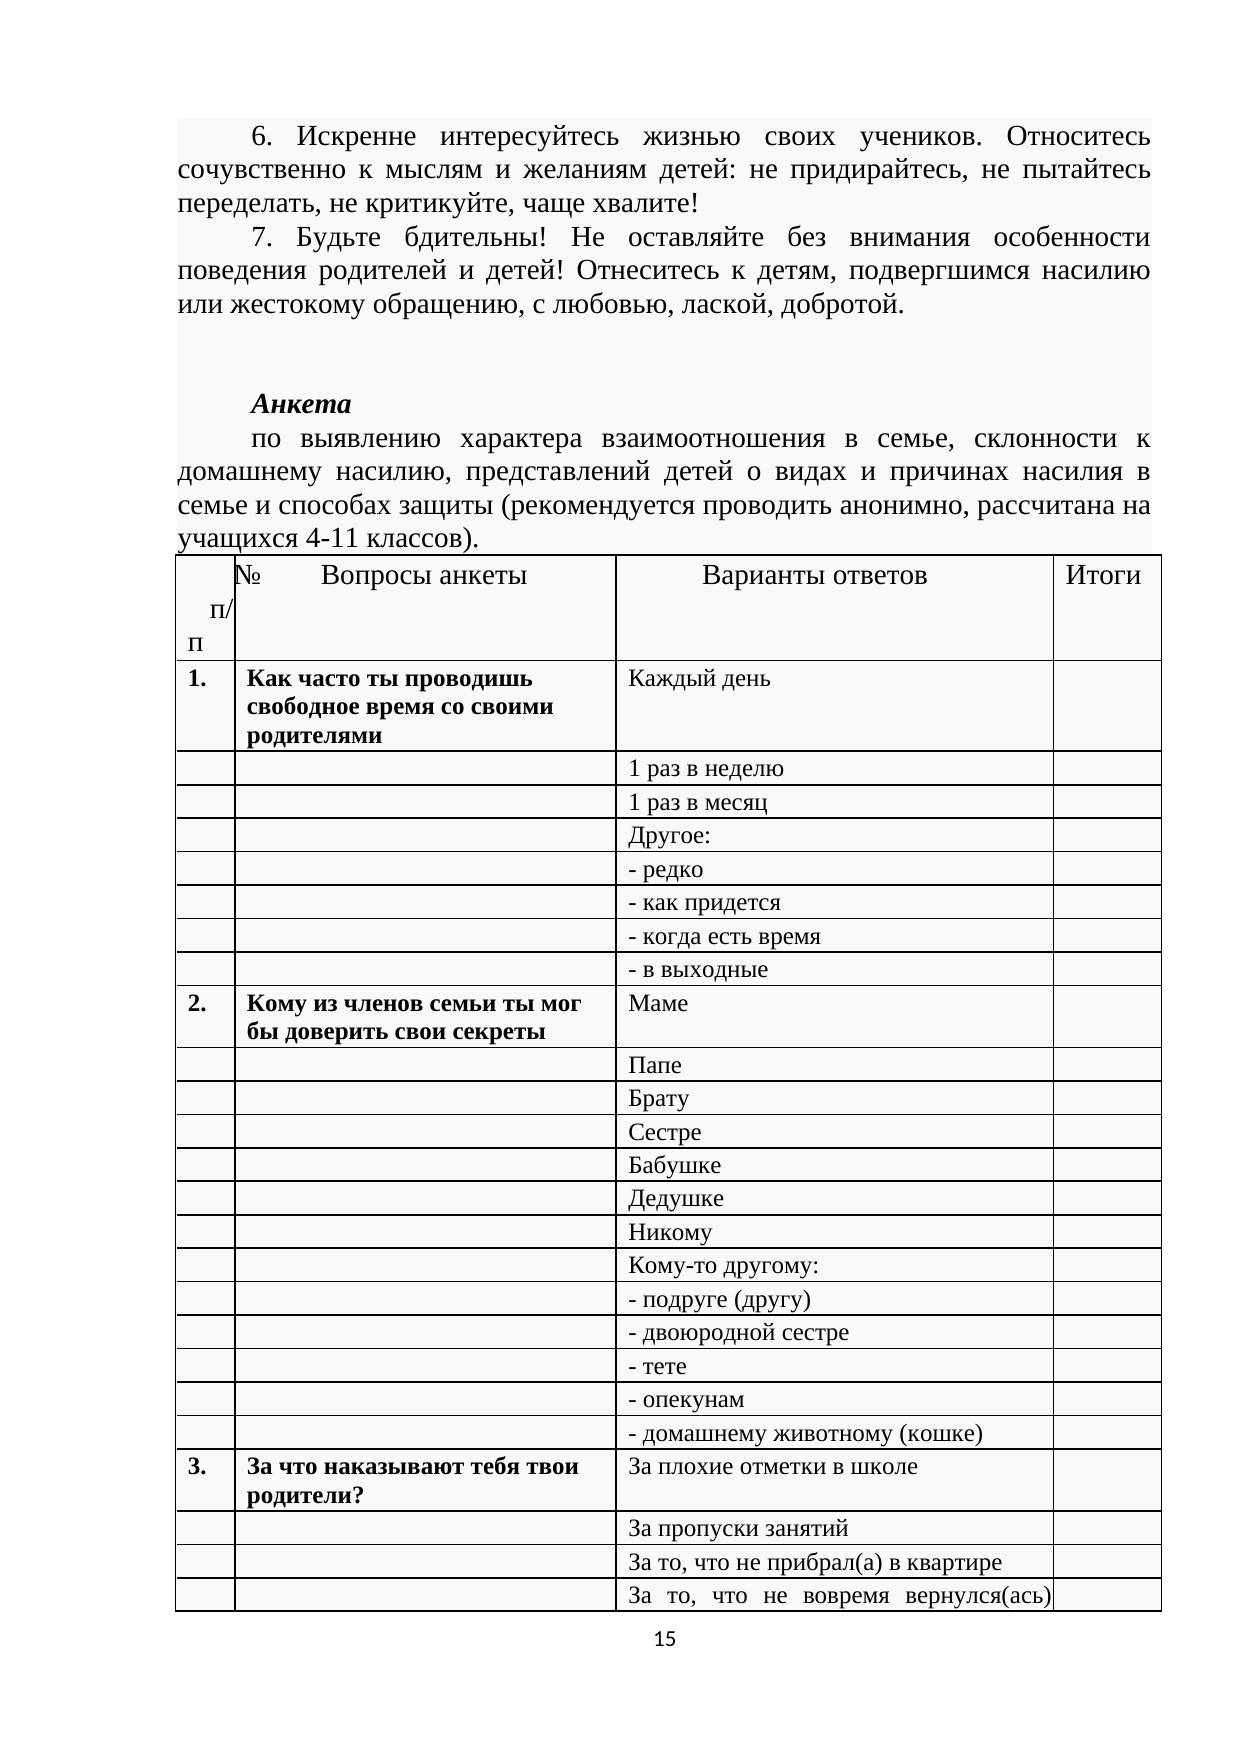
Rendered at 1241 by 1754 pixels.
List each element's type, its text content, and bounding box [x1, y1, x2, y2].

table_cell [176, 785, 234, 817]
table_cell [236, 886, 615, 918]
table_cell [176, 1382, 234, 1414]
table_cell [1054, 1349, 1161, 1381]
table_cell Сестре [617, 1115, 1053, 1147]
table_cell [1054, 852, 1161, 884]
table_cell - домашнему животному (кошке) [617, 1416, 1053, 1448]
table_cell Папе [617, 1048, 1053, 1080]
table_cell [176, 1416, 234, 1448]
table_cell Как часто ты проводишь свободное время со своими родителями [236, 661, 615, 750]
table_cell [1054, 661, 1161, 750]
table_cell Каждый день [617, 661, 1053, 750]
table_cell - опекунам [617, 1383, 1053, 1414]
table_cell Другое: [617, 819, 1053, 851]
table_cell За то, что не прибрал(а) в квартире [617, 1545, 1053, 1577]
table_header Варианты ответов [617, 556, 1053, 659]
table_cell 1 раз в месяц [617, 786, 1053, 817]
table_cell - двоюродной сестре [617, 1316, 1053, 1348]
table_cell [236, 752, 615, 784]
text 6. Искренне интересуйтесь жизнью своих учеников. Относитесь сочувственно к мыслям и желаниям детей: не придирайтесь, не пытайтесь переделать, не критикуйте, чаще хвалите! [177, 118, 1152, 219]
table_cell [1054, 1115, 1161, 1147]
table_cell - подруге (другу) [617, 1282, 1053, 1314]
table_cell [236, 1115, 615, 1147]
table_cell [236, 1316, 615, 1348]
table_cell [1054, 1383, 1161, 1414]
table_cell [236, 1149, 615, 1180]
table_cell - тете [617, 1349, 1053, 1381]
table_cell [236, 1249, 615, 1281]
table_cell Брату [617, 1082, 1053, 1113]
table_cell [176, 1181, 234, 1214]
table_cell [1054, 1450, 1161, 1510]
table_cell [176, 852, 234, 884]
table_cell 2. [176, 986, 234, 1047]
text 7. Будьте бдительны! Не оставляйте без внимания особенности поведения родителей и детей! Отнеситесь к детям, подвергшимся насилию или жестокому обращению, с любовью, лаской, добротой. [177, 219, 1152, 319]
table_cell [1054, 1182, 1161, 1214]
table_cell Кому-то другому: [617, 1249, 1053, 1281]
text по выявлению характера взаимоотношения в семье, склонности к домашнему насилию, представлений детей о видах и причинах насилия в семье и способах защиты (рекомендуется проводить анонимно, рассчитана на учащихся 4-11 классов). [177, 420, 1152, 554]
table_cell [1054, 1249, 1161, 1281]
table_cell 3. [176, 1449, 234, 1510]
table_cell [236, 1048, 615, 1080]
table_cell [176, 1115, 234, 1147]
table_cell [236, 786, 615, 817]
table_cell Дедушке [617, 1182, 1053, 1214]
table_cell - когда есть время [617, 919, 1053, 951]
table_cell [1054, 1282, 1161, 1314]
table_cell - редко [617, 852, 1053, 884]
table_cell [176, 1048, 234, 1080]
table_cell [1054, 953, 1161, 984]
table_cell [176, 885, 234, 918]
table_cell 1. [176, 661, 234, 750]
table_cell - в выходные [617, 953, 1053, 984]
table_cell [176, 1511, 234, 1543]
table_cell За что наказывают тебя твои родители? [236, 1450, 615, 1510]
table_cell [1054, 886, 1161, 918]
table_cell [236, 1182, 615, 1214]
table_header Итоги [1054, 556, 1161, 659]
table_header № п/п [176, 556, 234, 659]
table_cell [236, 1579, 615, 1610]
table_cell За пропуски занятий [617, 1512, 1053, 1543]
table_cell [176, 919, 234, 951]
table_cell [176, 1282, 234, 1314]
table_cell [176, 1081, 234, 1113]
table_cell [176, 1545, 234, 1577]
table_header Вопросы анкеты [236, 556, 615, 659]
table_cell Бабушке [617, 1149, 1053, 1180]
table_cell - как придется [617, 886, 1053, 918]
table_cell [176, 1215, 234, 1247]
table_cell [176, 1578, 234, 1610]
table_cell [176, 1248, 234, 1281]
table_cell [176, 1148, 234, 1180]
table_cell [176, 818, 234, 851]
table_cell [1054, 1579, 1161, 1610]
table_cell [1054, 1416, 1161, 1448]
table_cell [236, 919, 615, 951]
table_cell [176, 1349, 234, 1381]
table_cell [236, 1282, 615, 1314]
table_cell [1054, 1216, 1161, 1247]
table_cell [617, 1579, 1053, 1610]
table_cell [176, 952, 234, 984]
table_cell [1054, 1316, 1161, 1348]
table_cell [1054, 919, 1161, 951]
table_cell [1054, 819, 1161, 851]
text Анкета [177, 386, 1152, 420]
table_cell [236, 953, 615, 984]
table_cell Никому [617, 1216, 1053, 1247]
table_cell [236, 852, 615, 884]
table_cell [1054, 786, 1161, 817]
table_cell [1054, 1149, 1161, 1180]
table_cell Маме [617, 986, 1053, 1047]
table_cell [236, 1545, 615, 1577]
table_cell [236, 1383, 615, 1414]
table_cell [1054, 752, 1161, 784]
table_cell Кому из членов семьи ты мог бы доверить свои секреты [236, 986, 615, 1047]
table_cell За плохие отметки в школе [617, 1450, 1053, 1510]
table_cell [176, 1315, 234, 1348]
table_cell [236, 1416, 615, 1448]
table_cell [176, 751, 234, 784]
table_cell [236, 819, 615, 851]
table_cell [236, 1512, 615, 1543]
table_cell [236, 1216, 615, 1247]
table_cell [236, 1082, 615, 1113]
table_cell [1054, 986, 1161, 1047]
table_cell [1054, 1082, 1161, 1113]
table_cell [236, 1349, 615, 1381]
table_cell [1054, 1545, 1161, 1577]
table_cell [1054, 1048, 1161, 1080]
table_cell 1 раз в неделю [617, 752, 1053, 784]
table_cell [1054, 1512, 1161, 1543]
